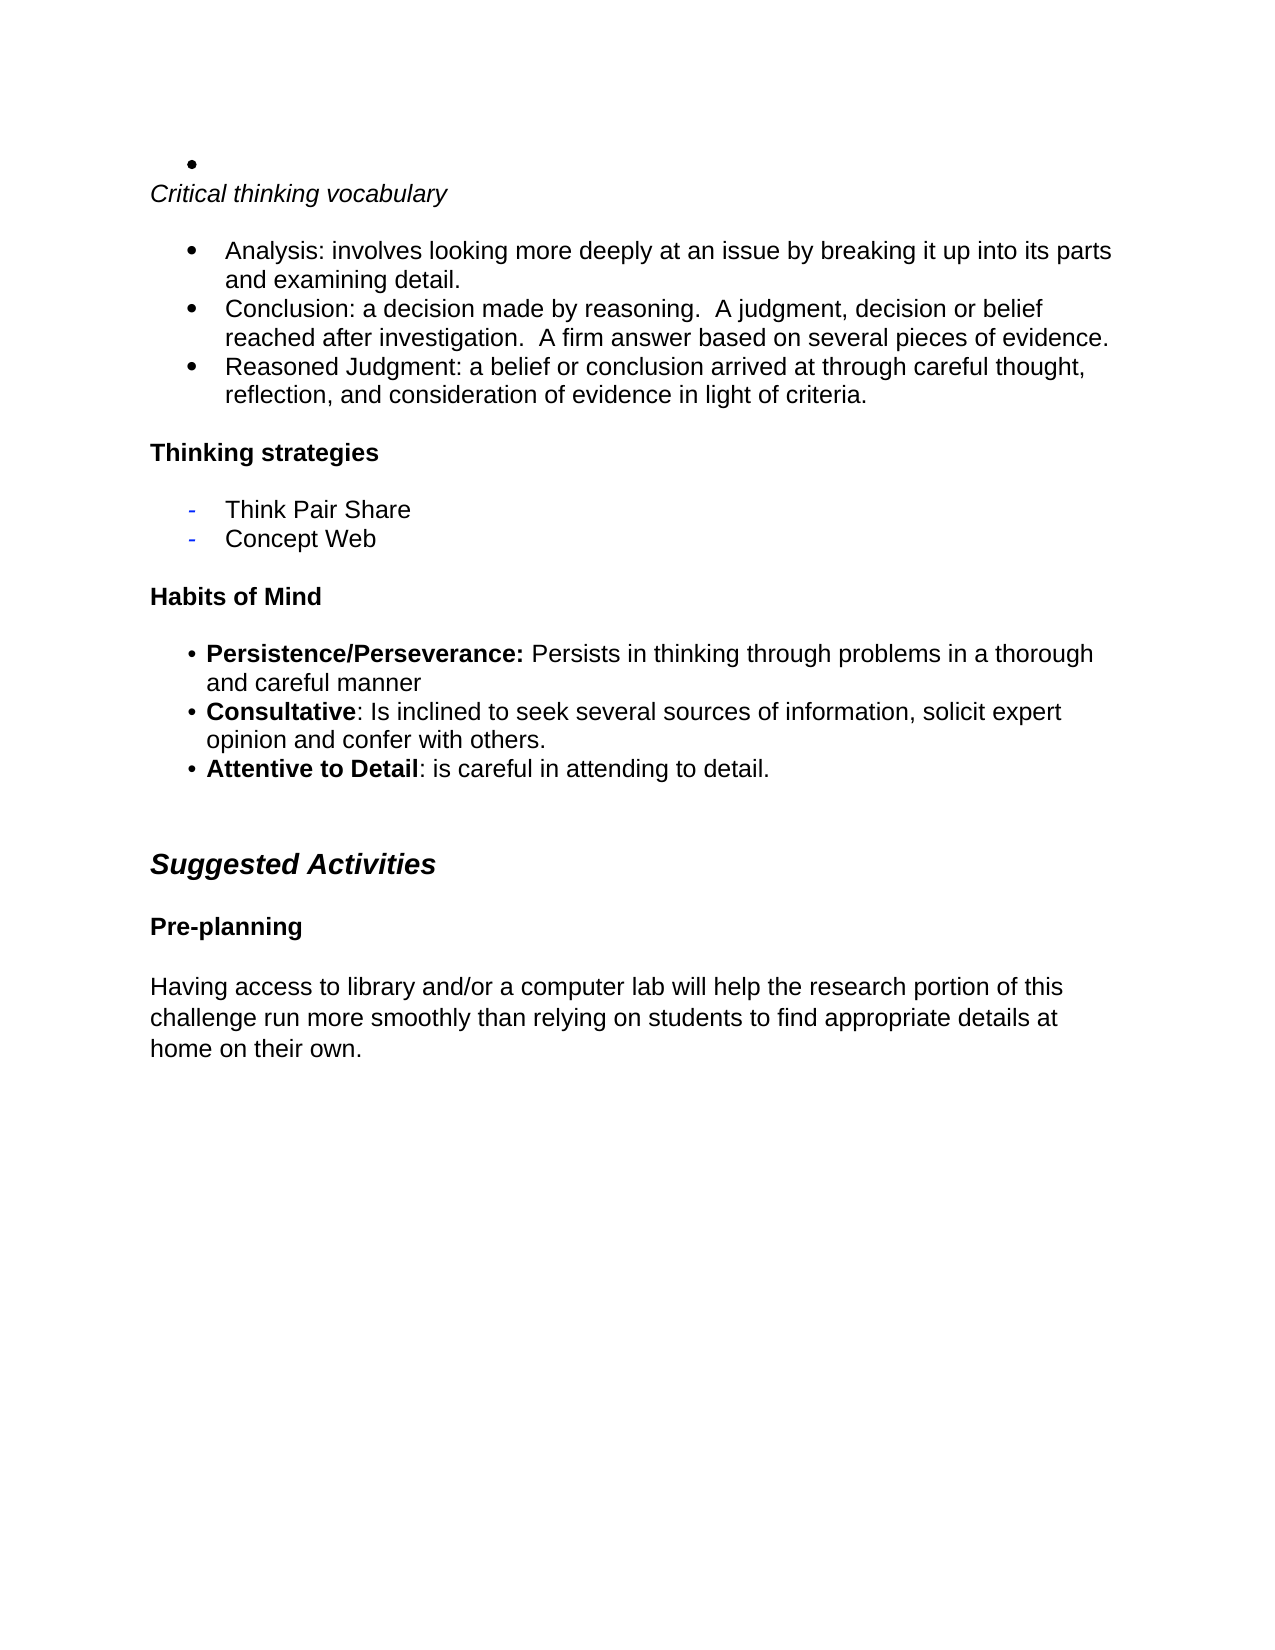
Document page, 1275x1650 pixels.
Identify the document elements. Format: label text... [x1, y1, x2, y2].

list Think Pair Share [187, 495, 1125, 524]
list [187, 150, 1125, 179]
list Consultative: Is inclined to seek several sources of information, solicit expert opinion and confer with others. [187, 697, 1125, 754]
text Suggested Activities [150, 845, 1125, 881]
list Concept Web [187, 524, 1125, 553]
text Habits of Mind [150, 582, 1125, 610]
text Thinking strategies [150, 438, 1125, 467]
list Attentive to Detail: is careful in attending to detail. [187, 754, 1125, 783]
text Critical thinking vocabulary [150, 179, 1125, 207]
list Reasoned Judgment: a belief or conclusion arrived at through careful thought, reflection, and consideration of evidence in light of criteria. [187, 351, 1125, 409]
list Analysis: involves looking more deeply at an issue by breaking it up into its parts and examining detail. [187, 236, 1125, 294]
list Conclusion: a decision made by reasoning. A judgment, decision or belief reached after investigation. A firm answer based on several pieces of evidence. [187, 294, 1125, 351]
text Having access to library and/or a computer lab will help the research portion of this challenge run more smoothly than relying on students to find appropriate details at home on their own. [150, 969, 1125, 1063]
text Pre-planning [150, 910, 1125, 941]
list Persistence/Perseverance: Persists in thinking through problems in a thorough and careful manner [187, 639, 1125, 697]
